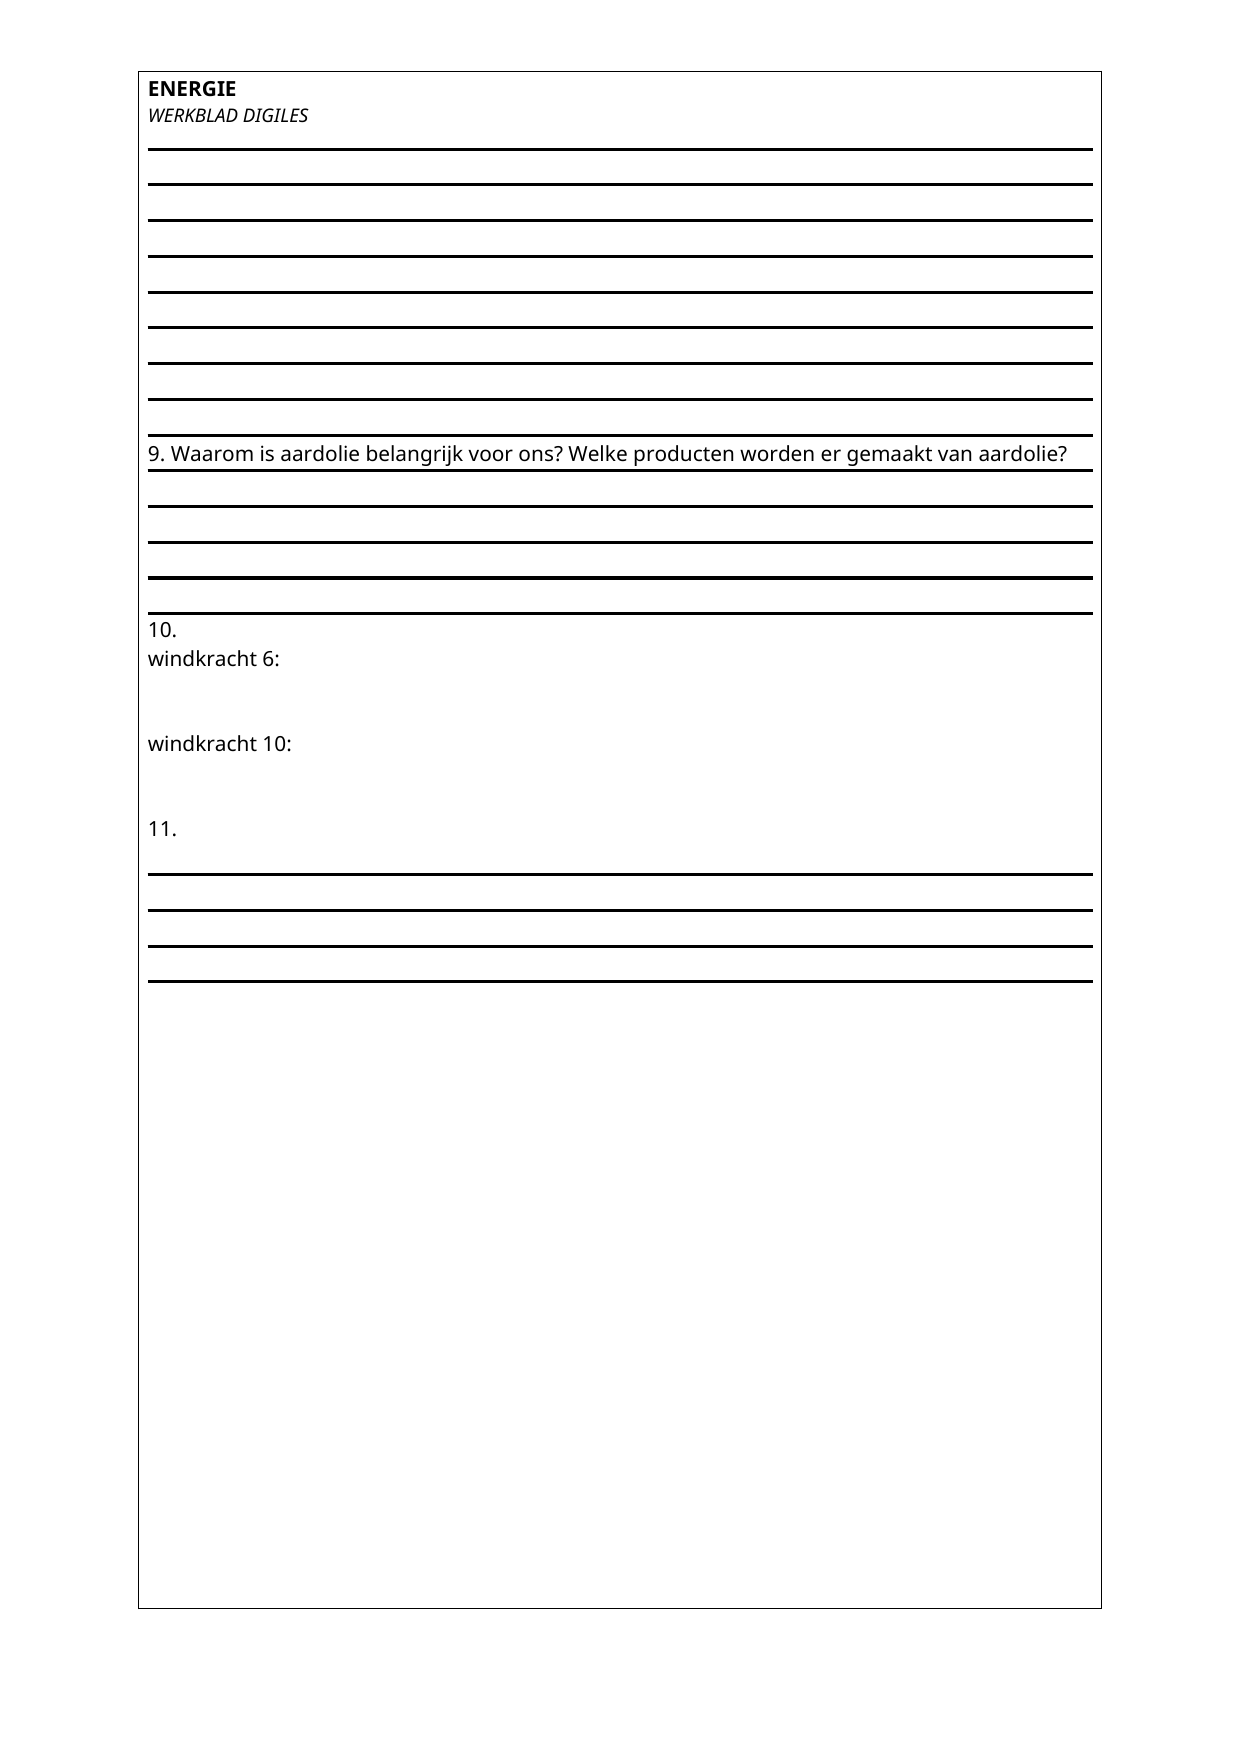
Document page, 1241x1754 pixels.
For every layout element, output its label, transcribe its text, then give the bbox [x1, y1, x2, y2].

text windkracht 10: [148, 729, 1093, 757]
text windkracht 6: [148, 644, 1093, 672]
text 11. [148, 814, 1093, 843]
text 10. [148, 615, 1093, 644]
text 9. Waarom is aardolie belangrijk voor ons? Welke producten worden er gemaakt van aardolie? [148, 437, 1093, 469]
